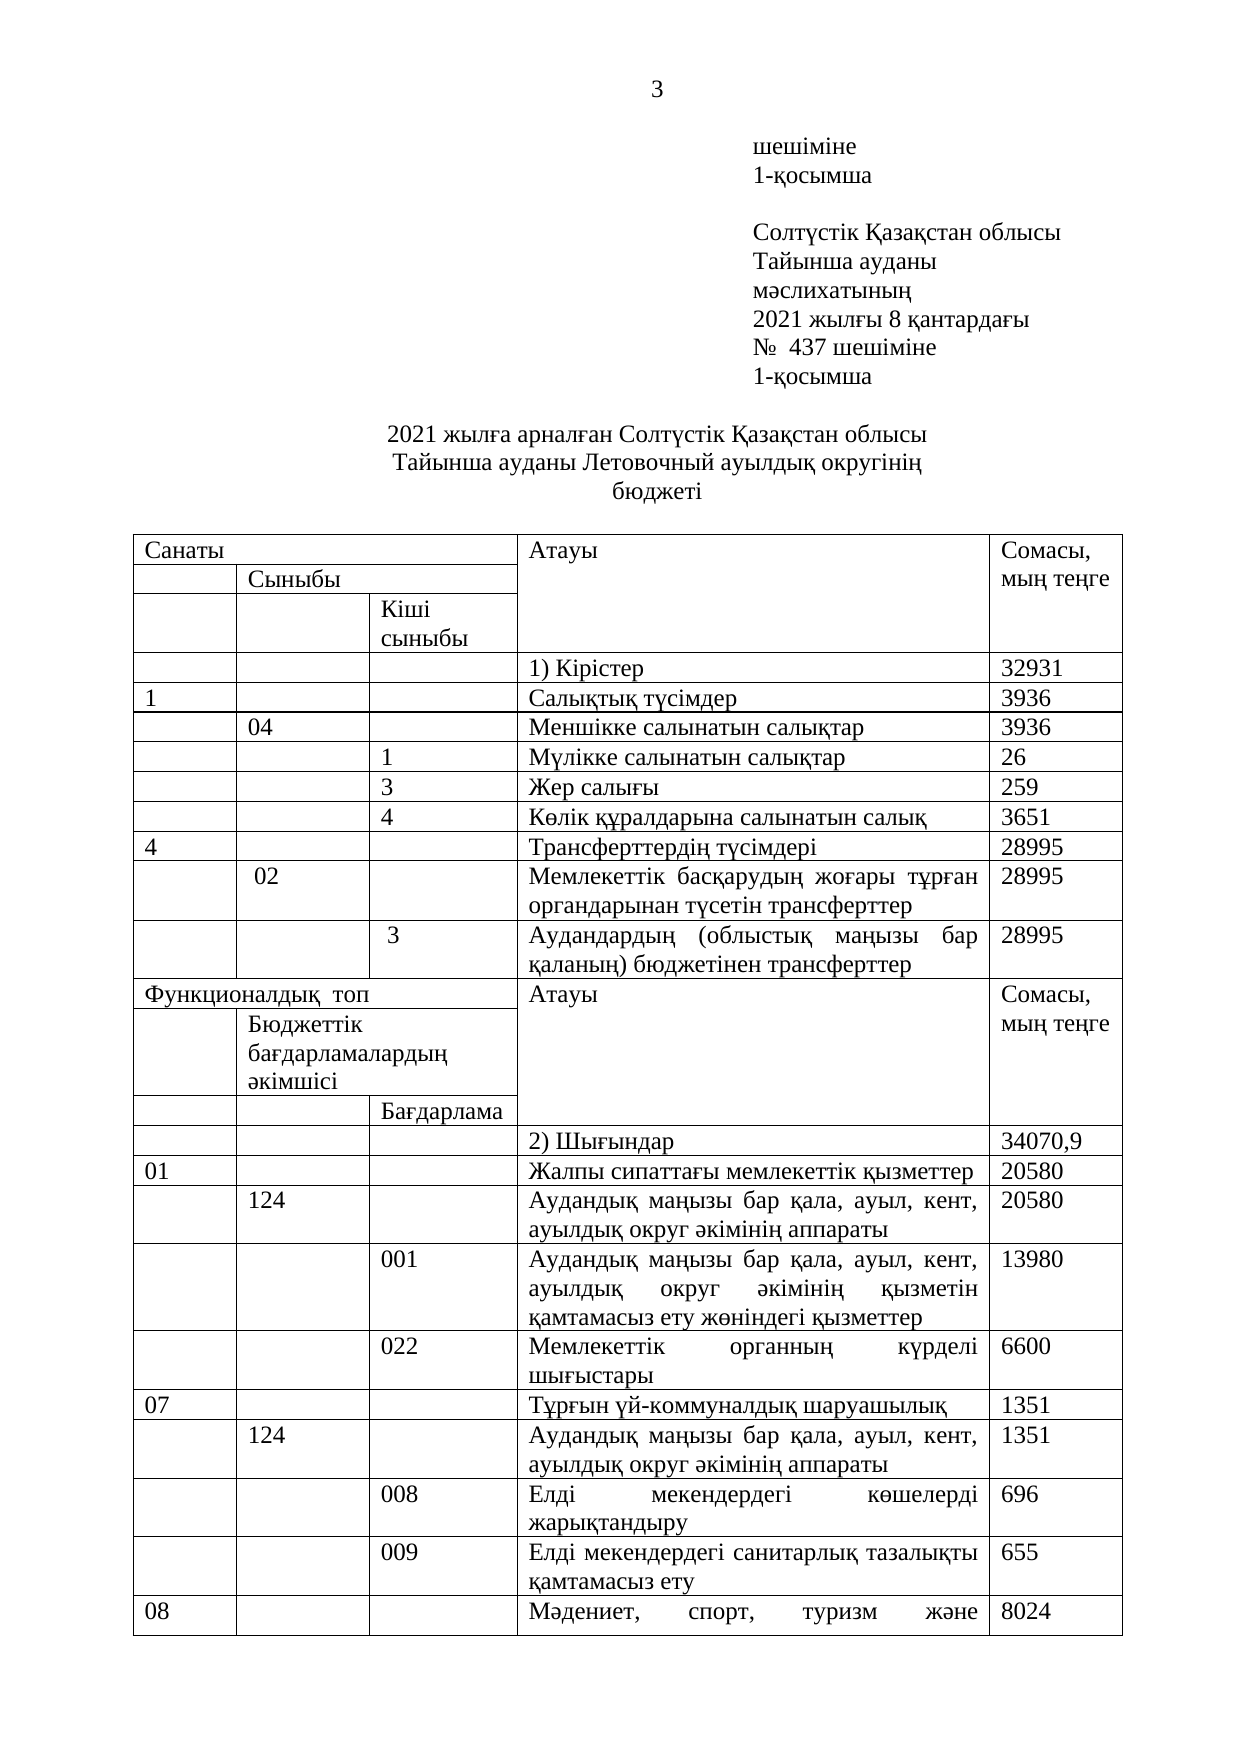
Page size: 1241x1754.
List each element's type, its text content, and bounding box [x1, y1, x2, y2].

table_cell [134, 802, 236, 831]
table_header Атауы [518, 535, 989, 652]
text Тайынша ауданы Летовочный ауылдық округінің [133, 447, 1181, 476]
table_cell [134, 1420, 236, 1478]
table_cell 1) Кірістер [518, 653, 989, 682]
table_cell 009 [370, 1537, 517, 1595]
table_cell Елді мекендердегі санитарлық тазалықты қамтамасыз ету [518, 1537, 989, 1595]
table_cell 3936 [990, 713, 1122, 741]
table_cell 26 [990, 742, 1122, 771]
table_cell 28995 [990, 921, 1122, 978]
table_cell [134, 565, 236, 593]
table_cell 655 [990, 1537, 1122, 1595]
table_cell [134, 1009, 236, 1095]
table_cell 08 [134, 1596, 236, 1635]
table_cell 3936 [990, 683, 1122, 711]
table_cell [134, 1186, 236, 1243]
table_cell [237, 772, 369, 801]
table_cell 001 [370, 1244, 517, 1330]
table_cell Аудандық маңызы бар қала, ауыл, кент, ауылдық округ әкімінің аппараты [518, 1420, 989, 1478]
table_cell [237, 1390, 369, 1419]
table_cell [134, 594, 236, 652]
table_cell Бағдарлама [370, 1096, 517, 1125]
table_cell [237, 742, 369, 771]
table_cell [134, 921, 236, 978]
table_cell [370, 832, 517, 860]
table_cell [237, 1596, 369, 1635]
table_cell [518, 1596, 989, 1635]
table_cell [134, 772, 236, 801]
table_cell [237, 1156, 369, 1184]
table_cell [237, 832, 369, 860]
table_cell Аудандық маңызы бар қала, ауыл, кент, ауылдық округ әкімінің қызметін қамтамасыз ету жөніндегі қызметтер [518, 1244, 989, 1330]
table_cell [370, 653, 517, 682]
table_cell Функционалдық топ [134, 979, 517, 1008]
table_cell Салықтық түсімдер [518, 683, 989, 711]
table_cell Трансферттердің түсімдері [518, 832, 989, 860]
table_cell [237, 1331, 369, 1389]
table_cell Сыныбы [237, 565, 517, 593]
table_cell [237, 1244, 369, 1330]
table_cell [134, 653, 236, 682]
table_cell 28995 [990, 861, 1122, 919]
table_cell Меншiкке салынатын салықтар [518, 713, 989, 741]
table_cell [370, 1596, 517, 1635]
table_cell Атауы [518, 979, 989, 1125]
table_cell Бюджеттік бағдарламалардың әкімшісі [237, 1009, 517, 1095]
table_cell 696 [990, 1479, 1122, 1536]
table_cell 32931 [990, 653, 1122, 682]
table_cell [370, 861, 517, 919]
table_cell Жер салығы [518, 772, 989, 801]
table_cell Сомасы, мың теңге [990, 979, 1122, 1125]
table_cell 02 [237, 861, 369, 919]
table_cell Мемлекеттік органның күрделі шығыстары [518, 1331, 989, 1389]
table_cell 2) Шығындар [518, 1126, 989, 1155]
table_cell [134, 1331, 236, 1389]
table_cell 1 [134, 683, 236, 711]
table_cell [370, 683, 517, 711]
table_cell 8024 [990, 1596, 1122, 1635]
table_cell [134, 1479, 236, 1536]
table_cell [134, 1096, 236, 1125]
table_cell [370, 1420, 517, 1478]
table_cell [134, 1537, 236, 1595]
table_header шешіміне 1-қосымша Солтүстік Қазақстан облысы Тайынша ауданы мәслихатының 2021 жылғы 8 қантардағы № 437 шешіміне 1-қосымша [741, 131, 1095, 390]
table_cell [237, 594, 369, 652]
table_cell [134, 713, 236, 741]
table_cell [237, 653, 369, 682]
table_cell 20580 [990, 1186, 1122, 1243]
table_cell 259 [990, 772, 1122, 801]
table_cell Елді мекендердегі көшелерді жарықтандыру [518, 1479, 989, 1536]
table_cell [370, 1390, 517, 1419]
table_cell Тұрғын үй-коммуналдық шаруашылық [518, 1390, 989, 1419]
table_cell [134, 742, 236, 771]
table_cell 008 [370, 1479, 517, 1536]
table_cell Мүлiкке салынатын салықтар [518, 742, 989, 771]
table_cell 1 [370, 742, 517, 771]
table_cell [237, 802, 369, 831]
table_cell 04 [237, 713, 369, 741]
table_cell 20580 [990, 1156, 1122, 1184]
table_cell 01 [134, 1156, 236, 1184]
table_cell [237, 921, 369, 978]
table_cell 07 [134, 1390, 236, 1419]
table_cell [134, 1244, 236, 1330]
table_cell 022 [370, 1331, 517, 1389]
table_cell 124 [237, 1420, 369, 1478]
table_cell 4 [370, 802, 517, 831]
table_cell [370, 713, 517, 741]
table_cell [237, 1537, 369, 1595]
table_cell 6600 [990, 1331, 1122, 1389]
table_header Санаты [134, 535, 517, 563]
table_header Сомасы, мың теңге [990, 535, 1122, 652]
text 2021 жылға арналған Солтүстік Қазақстан облысы [133, 419, 1181, 447]
table_cell Аудандардың (облыстық маңызы бар қаланың) бюджетінен трансферттер [518, 921, 989, 978]
table_cell 1351 [990, 1390, 1122, 1419]
table_cell Мемлекеттiк басқарудың жоғары тұрған органдарынан түсетiн трансферттер [518, 861, 989, 919]
table_cell 4 [134, 832, 236, 860]
table_cell Аудандық маңызы бар қала, ауыл, кент, ауылдық округ әкімінің аппараты [518, 1186, 989, 1243]
table_cell 13980 [990, 1244, 1122, 1330]
table_cell [237, 1096, 369, 1125]
table_cell Көлiк құралдарына салынатын салық [518, 802, 989, 831]
table_cell 3 [370, 921, 517, 978]
table_cell 3651 [990, 802, 1122, 831]
table_cell 3 [370, 772, 517, 801]
table_cell [370, 1156, 517, 1184]
table_cell Жалпы сипаттағы мемлекеттік қызметтер [518, 1156, 989, 1184]
table_cell [237, 1126, 369, 1155]
table_cell [237, 683, 369, 711]
table_cell [134, 861, 236, 919]
table_cell 34070,9 [990, 1126, 1122, 1155]
table_cell Кіші сыныбы [370, 594, 517, 652]
table_cell [370, 1126, 517, 1155]
table_cell [370, 1186, 517, 1243]
table_cell [237, 1479, 369, 1536]
table_cell [134, 1126, 236, 1155]
table_cell 1351 [990, 1420, 1122, 1478]
text бюджеті [133, 476, 1181, 505]
table_cell 124 [237, 1186, 369, 1243]
table_cell 28995 [990, 832, 1122, 860]
